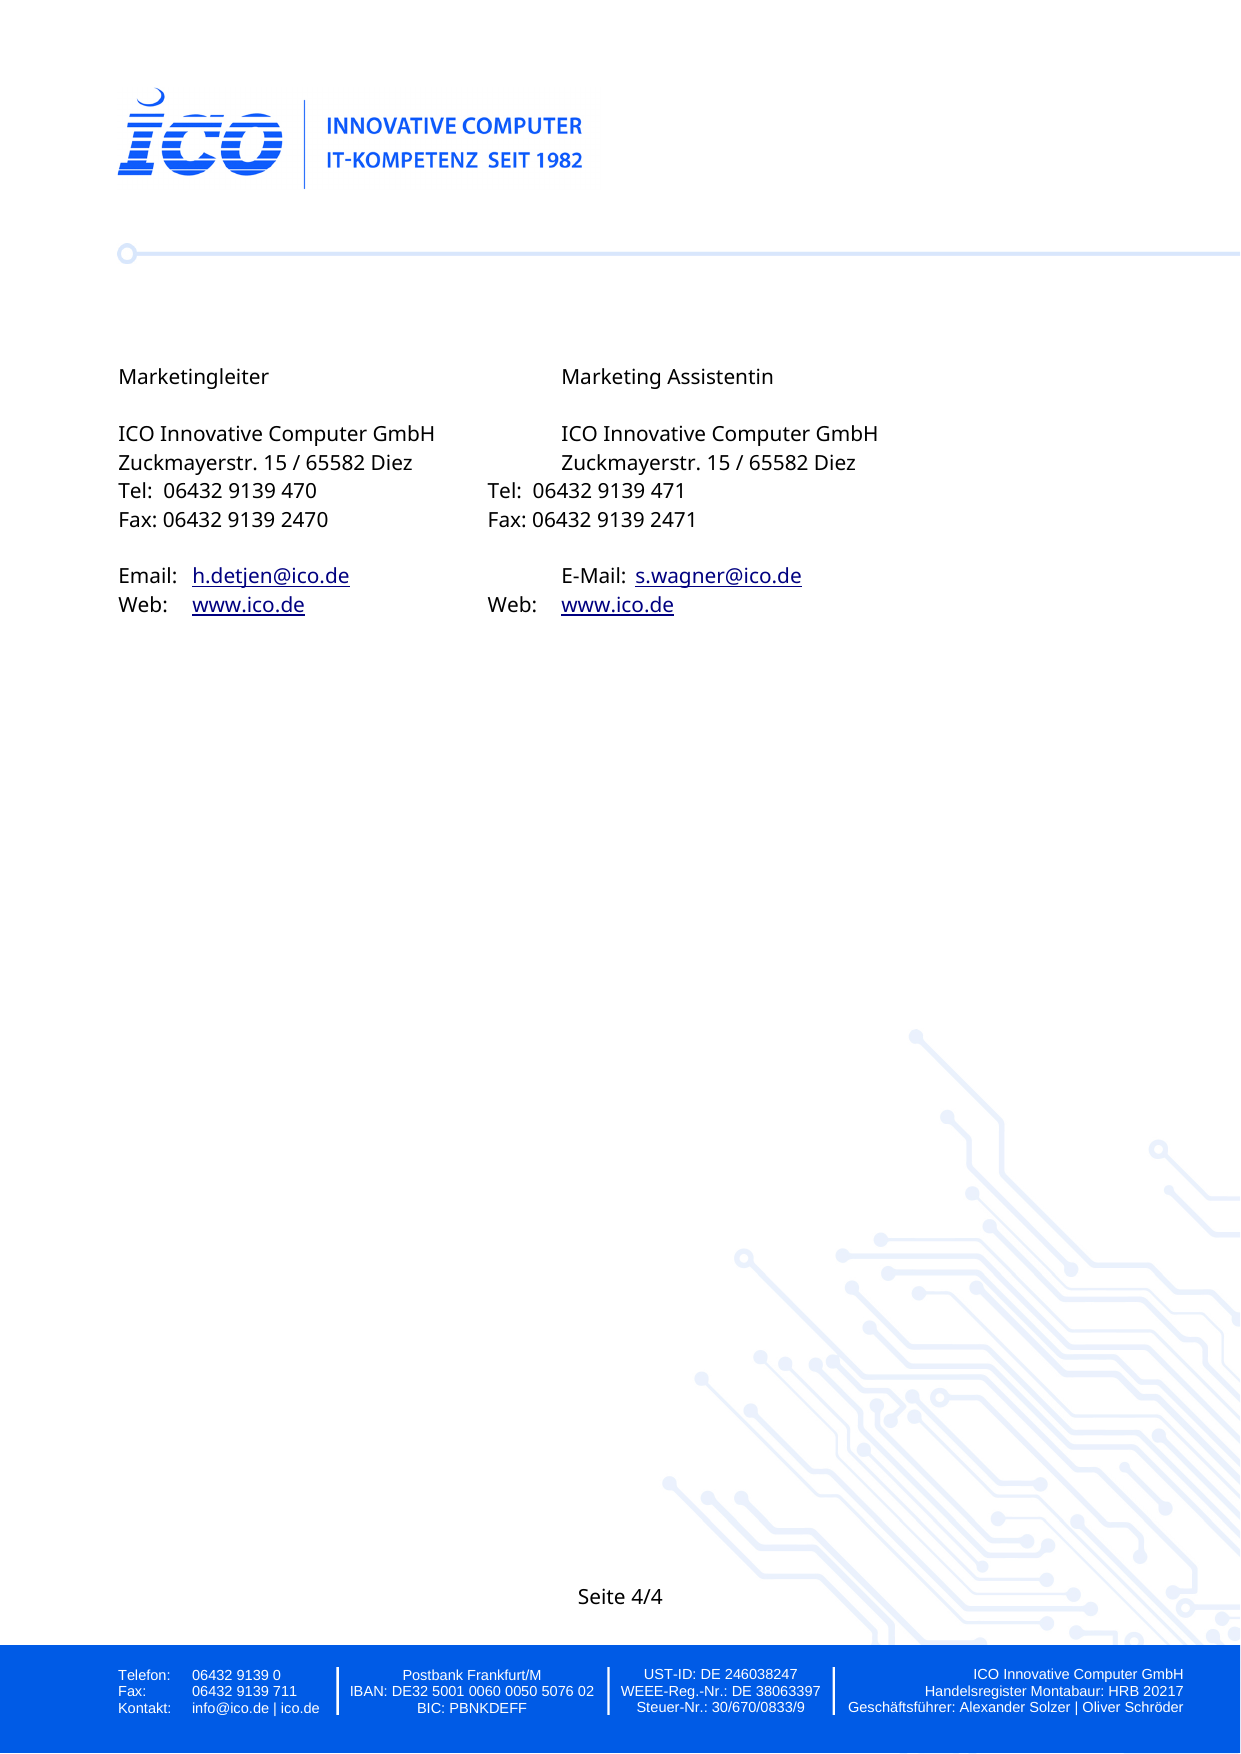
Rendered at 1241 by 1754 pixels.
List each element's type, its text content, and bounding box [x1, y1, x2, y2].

text Hanno Detjen Sabrina Wagner Marketingleiter Marketing Assistentin‎ [118, 362, 1122, 391]
picture [0, 1028, 1241, 1754]
picture [111, 243, 1241, 264]
text Tel: 06432 9139 470 Tel: 06432 9139 471 Fax: 06432 9139 2470 Fax: 06432 9139 2471 [118, 476, 1122, 533]
text Email: h.detjen@ico.de E-Mail: s.wagner@ico.de Web: www.ico.de Web: www.ico.de [118, 562, 1122, 618]
picture [117, 87, 601, 190]
text ICO Innovative Computer GmbH ICO Innovative Computer GmbH Zuckmayerstr. 15 / 65582 Diez Zuckmayerstr. 15 / 65582 Diez [118, 419, 1122, 476]
